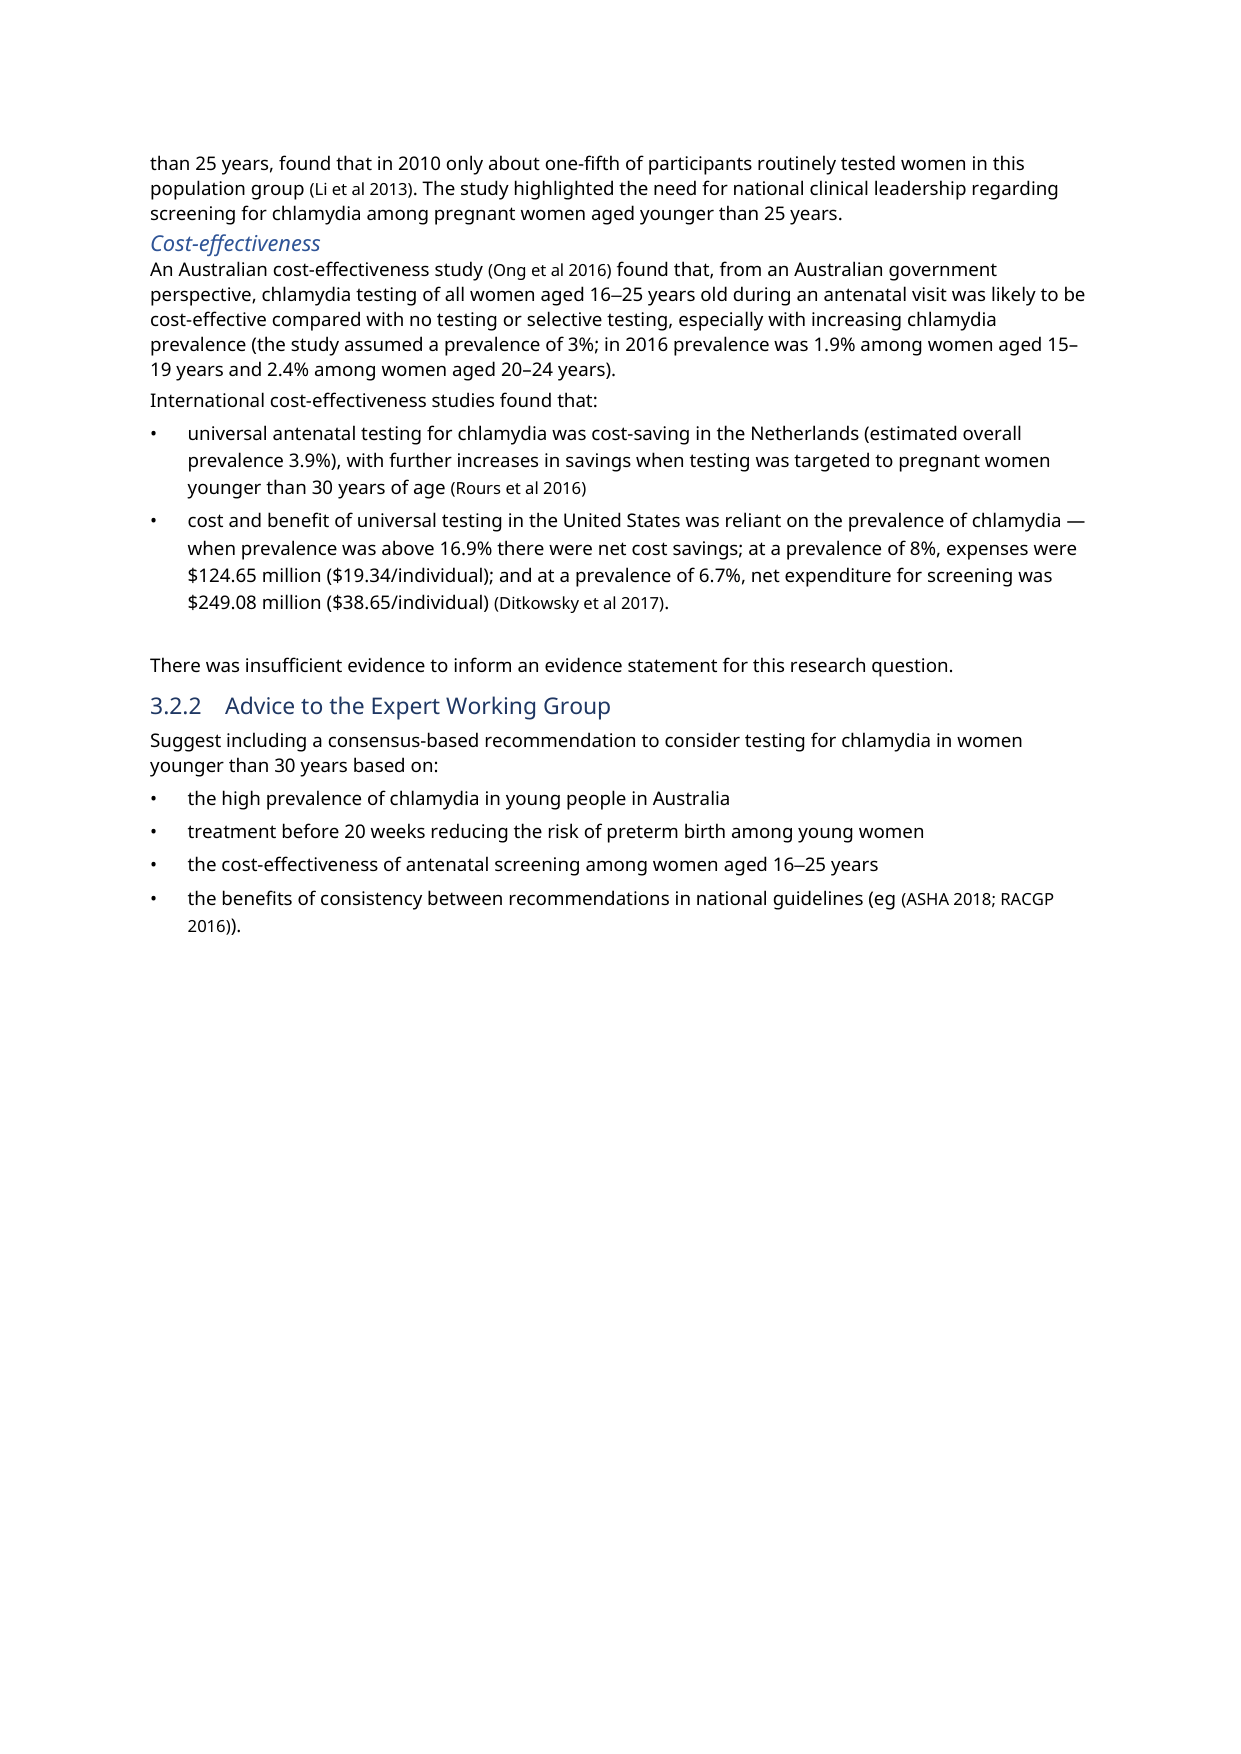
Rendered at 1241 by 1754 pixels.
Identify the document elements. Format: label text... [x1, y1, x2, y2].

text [150, 150, 1090, 225]
text An Australian cost-effectiveness study (Ong et al 2016) found that, from an Australian government perspective, chlamydia testing of all women aged 16–25 years old during an antenatal visit was likely to be cost-effective compared with no testing or selective testing, especially with increasing chlamydia prevalence (the study assumed a prevalence of 3%; in 2016 prevalence was 1.9% among women aged 15–19 years and 2.4% among women aged 20–24 years). [150, 256, 1090, 381]
text cost and benefit of universal testing in the United States was reliant on the prevalence of chlamydia — when prevalence was above 16.9% there were net cost savings; at a prevalence of 8%, expenses were $124.65 million ($19.34/individual); and at a prevalence of 6.7%, net expenditure for screening was $249.08 million ($38.65/individual) (Ditkowsky et al 2017). [150, 506, 1090, 614]
subtitle Advice to the Expert Working Group [150, 689, 1090, 721]
subtitle Cost-effectiveness [150, 231, 1090, 256]
text the cost-effectiveness of antenatal screening among women aged 16–25 years [150, 850, 1090, 877]
text the high prevalence of chlamydia in young people in Australia [150, 783, 1090, 810]
text the benefits of consistency between recommendations in national guidelines (eg (ASHA 2018; RACGP 2016)). [150, 883, 1090, 937]
text universal antenatal testing for chlamydia was cost-saving in the Netherlands (estimated overall prevalence 3.9%), with further increases in savings when testing was targeted to pregnant women younger than 30 years of age (Rours et al 2016) [150, 419, 1090, 500]
text Suggest including a consensus-based recommendation to consider testing for chlamydia in women younger than 30 years based on: [150, 727, 1090, 777]
text International cost-effectiveness studies found that: [150, 387, 1090, 412]
text treatment before 20 weeks reducing the risk of preterm birth among young women [150, 817, 1090, 844]
text There was insufficient evidence to inform an evidence statement for this research question. [150, 652, 1090, 677]
